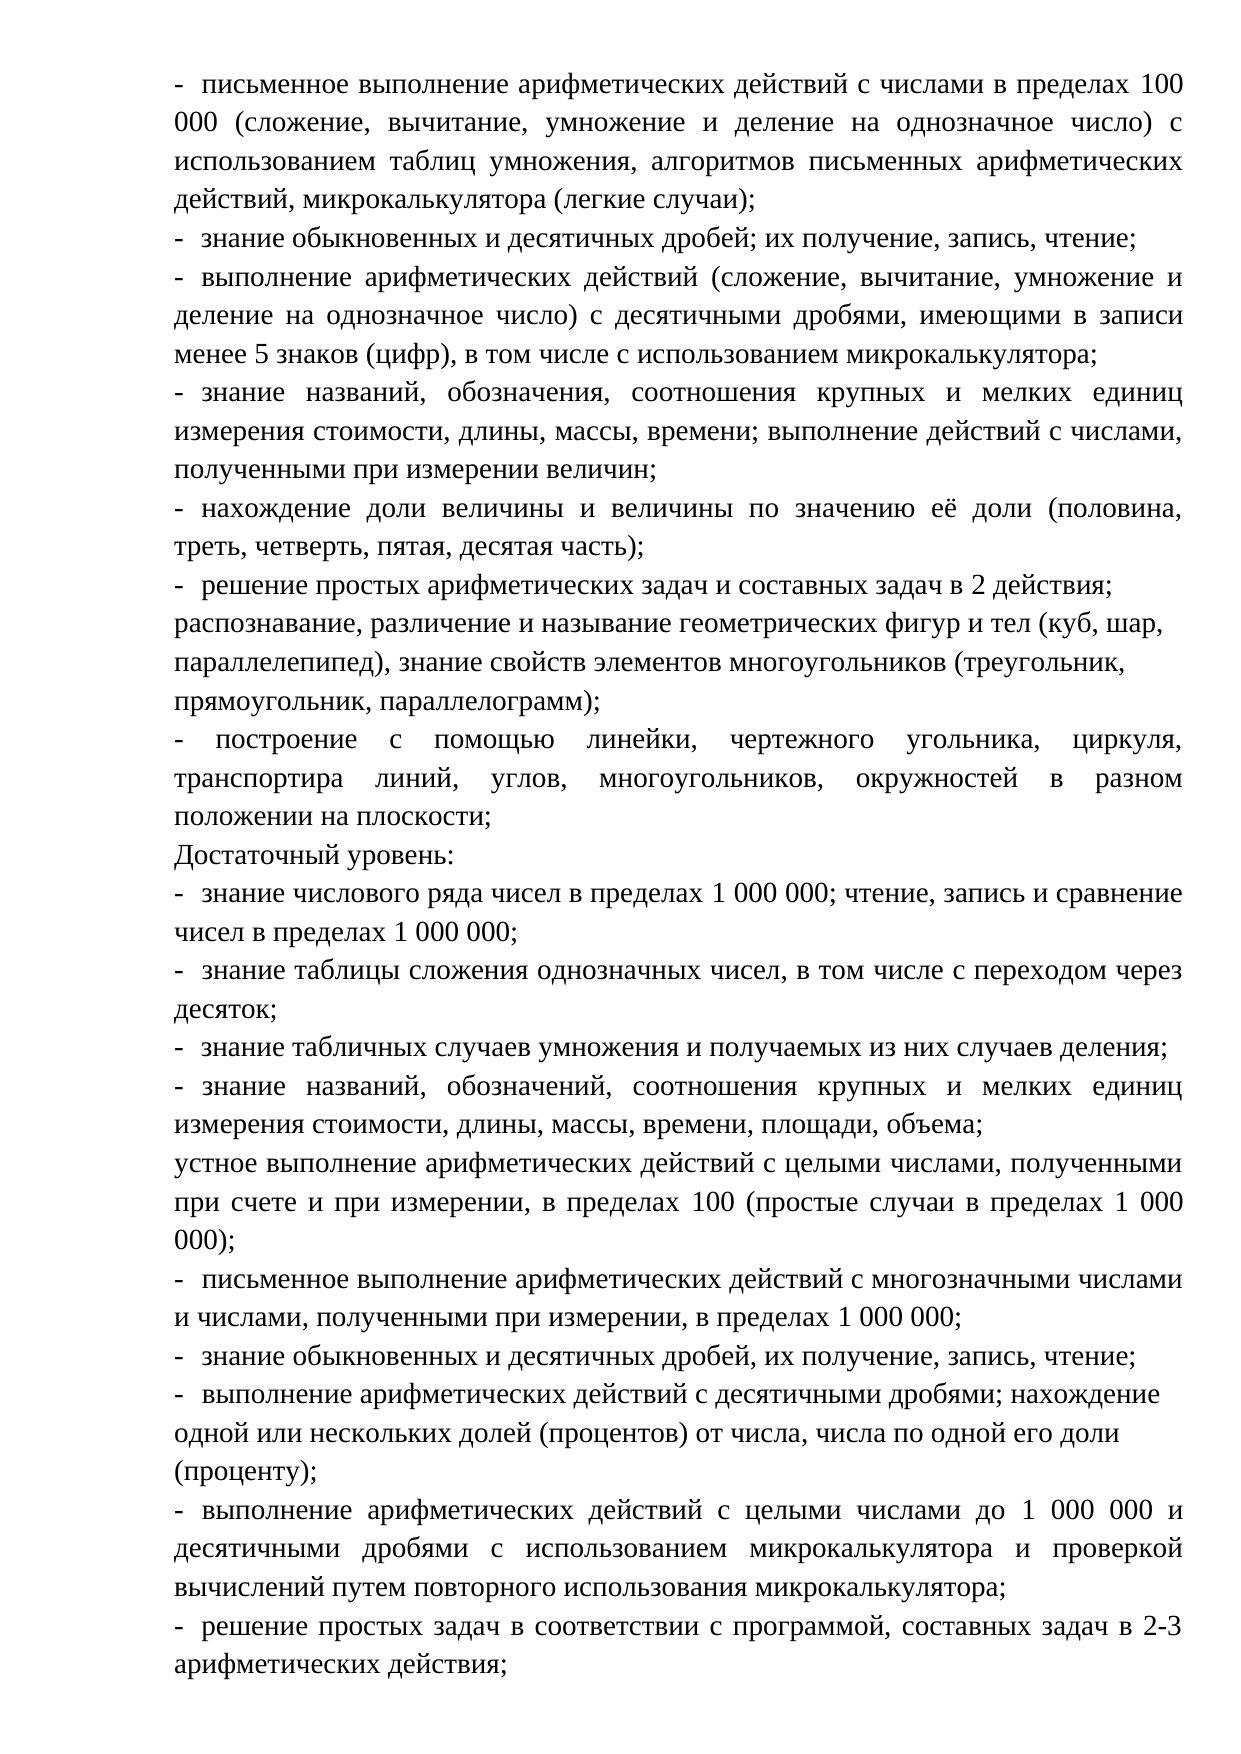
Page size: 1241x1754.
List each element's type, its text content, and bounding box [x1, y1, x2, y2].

list построение с помощью линейки, чертежного угольника, циркуля, транспортира линий, углов, многоугольников, окружностей в разном положении на плоскости; [174, 718, 1183, 833]
list знание табличных случаев умножения и получаемых из них случаев деления; [174, 1026, 1183, 1064]
list знание обыкновенных и десятичных дробей; их получение, запись, чтение; [174, 217, 1183, 255]
list решение простых арифметических задач и составных задач в 2 действия; распознавание, различение и называние геометрических фигур и тел (куб, шар, параллелепипед), знание свойств элементов многоугольников (треугольник, прямоугольник, параллелограмм); [174, 563, 1183, 718]
list нахождение доли величины и величины по значению её доли (половина, треть, четверть, пятая, десятая часть); [174, 486, 1183, 563]
text Достаточный уровень: [174, 833, 1183, 872]
list решение простых задач в соответствии с программой, составных задач в 2-3 арифметических действия; [174, 1604, 1183, 1681]
list выполнение арифметических действий с десятичными дробями; нахождение одной или нескольких долей (процентов) от числа, числа по одной его доли (проценту); [174, 1373, 1183, 1488]
list знание названий, обозначений, соотношения крупных и мелких единиц измерения стоимости, длины, массы, времени, площади, объема; [174, 1064, 1183, 1142]
list письменное выполнение арифметических действий с числами в пределах 100 000 (сложение, вычитание, умножение и деление на однозначное число) с использованием таблиц умножения, алгоритмов письменных арифметических действий, микрокалькулятора (легкие случаи); [174, 62, 1183, 217]
list знание числового ряда чисел в пределах 1 000 000; чтение, запись и сравнение чисел в пределах 1 000 000; [174, 872, 1183, 949]
text устное выполнение арифметических действий с целыми числами, полученными при счете и при измерении, в пределах 100 (простые случаи в пределах 1 000 000); [174, 1142, 1183, 1257]
list выполнение арифметических действий с целыми числами до 1 000 000 и десятичными дробями с использованием микрокалькулятора и проверкой вычислений путем повторного использования микрокалькулятора; [174, 1488, 1183, 1604]
list знание обыкновенных и десятичных дробей, их получение, запись, чтение; [174, 1334, 1183, 1373]
list письменное выполнение арифметических действий с многозначными числами и числами, полученными при измерении, в пределах 1 000 000; [174, 1257, 1183, 1334]
list выполнение арифметических действий (сложение, вычитание, умножение и деление на однозначное число) с десятичными дробями, имеющими в записи менее 5 знаков (цифр), в том числе с использованием микрокалькулятора; [174, 255, 1183, 371]
list знание названий, обозначения, соотношения крупных и мелких единиц измерения стоимости, длины, массы, времени; выполнение действий с числами, полученными при измерении величин; [174, 371, 1183, 486]
list знание таблицы сложения однозначных чисел, в том числе с переходом через десяток; [174, 949, 1183, 1026]
